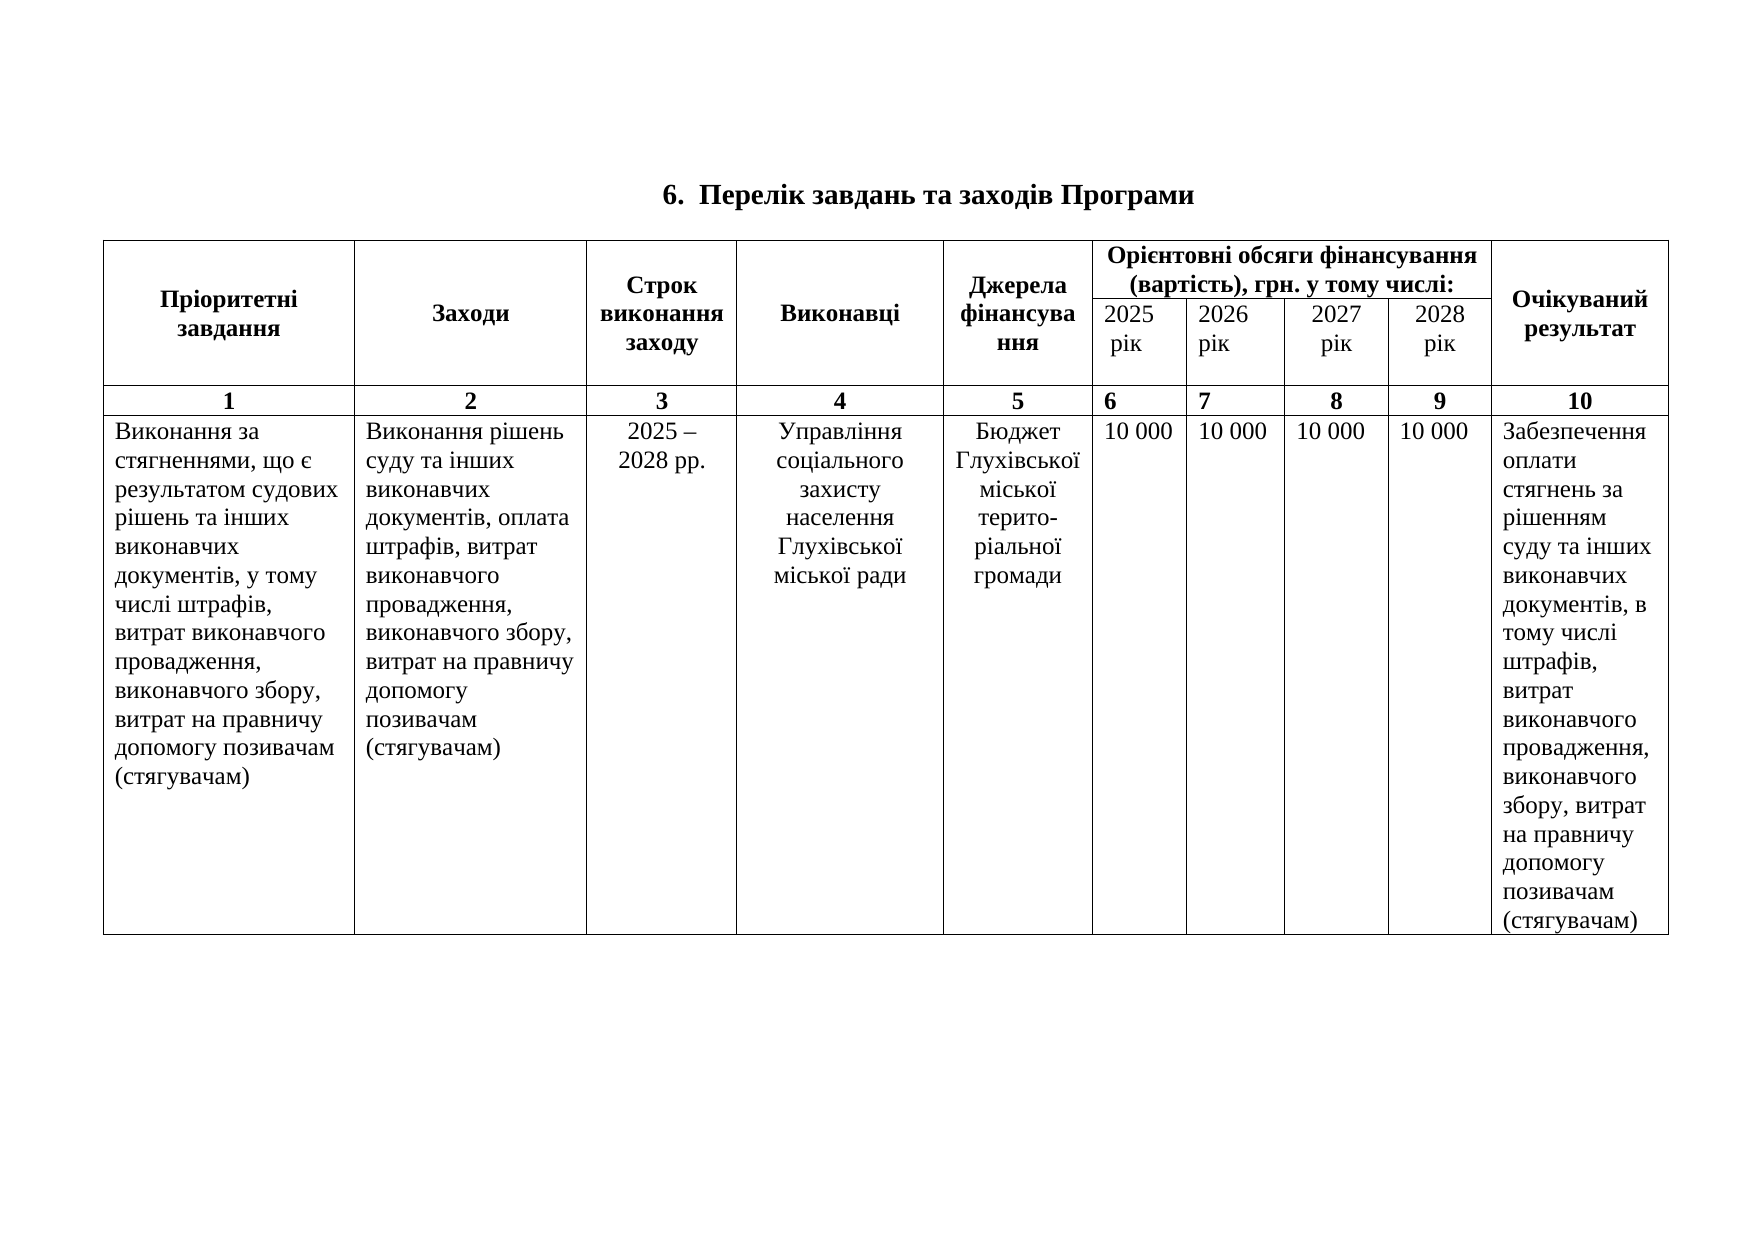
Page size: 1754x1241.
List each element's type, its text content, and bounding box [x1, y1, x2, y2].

table_cell 10 000 [1389, 416, 1491, 934]
table_cell 10 000 [1093, 416, 1186, 934]
table_cell 7 [1187, 386, 1284, 415]
table_cell 2025 – 2028 рр. [587, 416, 736, 934]
table_cell Виконання за стягненнями, що є результатом судових рішень та інших виконавчих документів, у тому числі штрафів, витрат виконавчого провадження, виконавчого збору, витрат на правничу допомогу позивачам (стягувачам) [104, 416, 354, 934]
text 6. Перелік завдань та заходів Програми [118, 177, 1665, 211]
table_cell 3 [587, 386, 736, 415]
table_cell 6 [1093, 386, 1186, 415]
table_header Очікуваний результат [1492, 241, 1668, 385]
table_cell Бюджет Глухівської міської терито- ріальної громади [944, 416, 1092, 934]
table_cell 5 [944, 386, 1092, 415]
table_cell 2 [355, 386, 586, 415]
table_header Строк виконання заходу [587, 241, 736, 385]
table_cell 2027 рік [1285, 299, 1388, 385]
table_cell 1 [104, 386, 354, 415]
table_cell 10 000 [1187, 416, 1284, 934]
table_cell 8 [1285, 386, 1388, 415]
table_cell 2025 рік [1093, 299, 1186, 385]
table_cell Забезпечення оплати стягнень за рішенням суду та інших виконавчих документів, в тому числі штрафів, витрат виконавчого провадження, виконавчого збору, витрат на правничу допомогу позивачам (стягувачам) [1492, 416, 1668, 934]
table_header Орієнтовні обсяги фінансування (вартість), грн. у тому числі: [1093, 241, 1491, 298]
table_cell Управління соціального захисту населення Глухівської міської ради [737, 416, 943, 934]
table_cell 4 [737, 386, 943, 415]
table_header Заходи [355, 241, 586, 385]
table_header Джерела фінансування [944, 241, 1092, 385]
table_cell 2028 рік [1389, 299, 1491, 385]
table_cell Виконання рішень суду та інших виконавчих документів, оплата штрафів, витрат виконавчого провадження, виконавчого збору, витрат на правничу допомогу позивачам (стягувачам) [355, 416, 586, 934]
table_cell 10 [1492, 386, 1668, 415]
table_header Виконавці [737, 241, 943, 385]
table_cell 9 [1389, 386, 1491, 415]
table_cell 10 000 [1285, 416, 1388, 934]
table_header Пріоритетні завдання [104, 241, 354, 385]
table_cell 2026 рік [1187, 299, 1284, 385]
